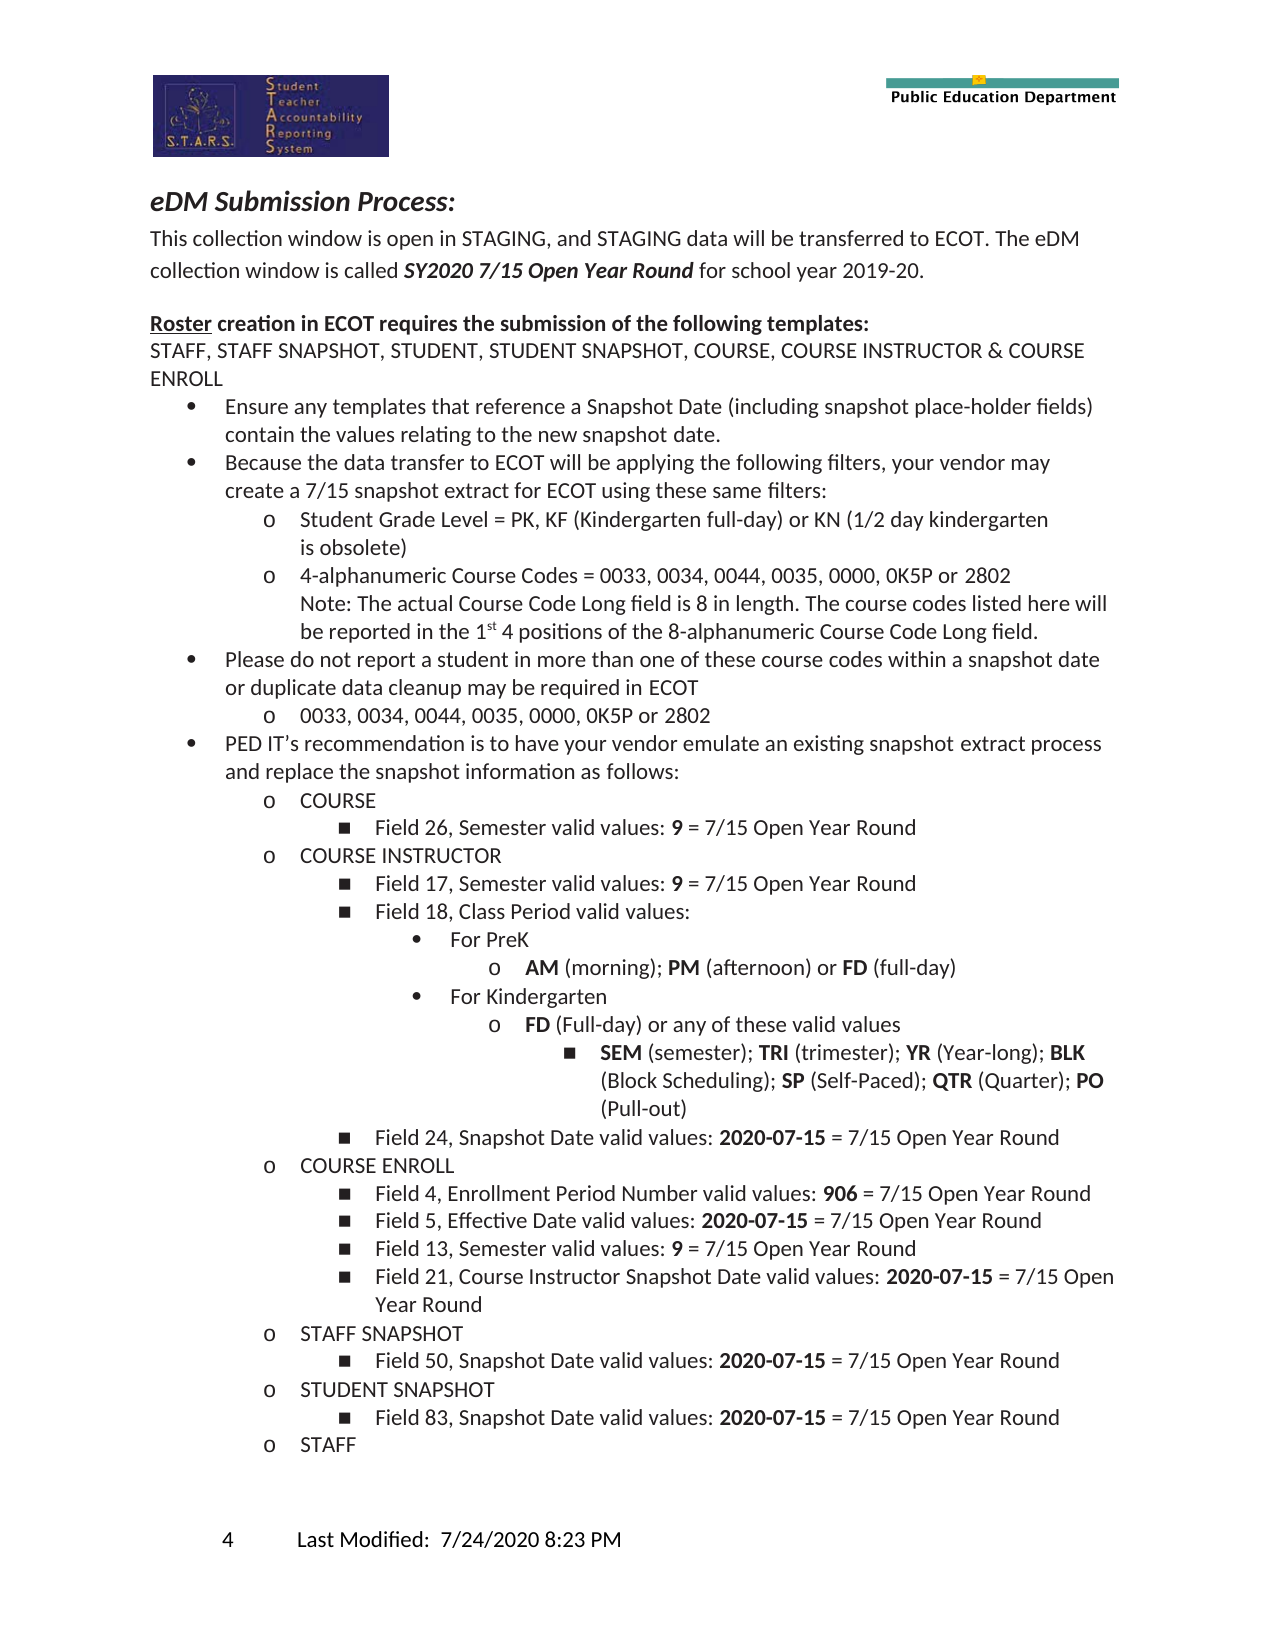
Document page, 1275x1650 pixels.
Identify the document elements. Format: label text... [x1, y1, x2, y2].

text This collection window is open in STAGING, and STAGING data will be transferred to ECOT. The eDM collection window is called SY2020 7/15 Open Year Round for school year 2019-20. [150, 224, 1100, 284]
list Field 17, Semester valid values: 9 = 7/15 Open Year Round [338, 869, 1135, 897]
picture [852, 75, 1136, 132]
list SEM (semester); TRI (trimester); YR (Year-long); BLK (Block Scheduling); SP (Self-Paced); QTR (Quarter); PO (Pull-out) [563, 1038, 1104, 1123]
list COURSE [262, 786, 1135, 814]
text STAFF, STAFF SNAPSHOT, STUDENT, STUDENT SNAPSHOT, COURSE, COURSE INSTRUCTOR & COURSE ENROLL [150, 337, 1088, 392]
list AM (morning); PM (afternoon) or FD (full-day) [488, 953, 1135, 982]
picture [153, 75, 389, 157]
list Field 50, Snapshot Date valid values: 2020-07-15 = 7/15 Open Year Round [338, 1347, 1135, 1374]
list Because the data transfer to ECOT will be applying the following filters, your vendor may create a 7/15 snapshot extract for ECOT using these same filters: [187, 448, 1105, 504]
list COURSE INSTRUCTOR [262, 841, 1135, 869]
list Field 5, Effective Date valid values: 2020-07-15 = 7/15 Open Year Round [338, 1207, 1135, 1234]
list Field 18, Class Period valid values: [338, 897, 1135, 925]
subtitle eDM Submission Process: [150, 183, 1135, 218]
list PED IT’s recommendation is to have your vendor emulate an existing snapshot extract process and replace the snapshot information as follows: [187, 729, 1102, 786]
list COURSE ENROLL [263, 1151, 1135, 1179]
list FD (Full-day) or any of these valid values [488, 1010, 1135, 1038]
list STAFF [263, 1430, 1135, 1459]
text o 0033, 0034, 0044, 0035, 0000, 0K5P or 2802 [262, 701, 1135, 729]
list For Kindergarten [413, 982, 1135, 1010]
text o 4-alphanumeric Course Codes = 0033, 0034, 0044, 0035, 0000, 0K5P or 2802 [262, 561, 1135, 589]
list Field 4, Enrollment Period Number valid values: 906 = 7/15 Open Year Round [338, 1179, 1135, 1207]
list Student Grade Level = PK, KF (Kindergarten full-day) or KN (1/2 day kindergarten is obsolete) [262, 505, 1067, 561]
list Please do not report a student in more than one of these course codes within a snapshot date or duplicate data cleanup may be required in ECOT [187, 645, 1125, 701]
list For PreK [413, 925, 1135, 953]
list Ensure any templates that reference a Snapshot Date (including snapshot place-holder fields) contain the values relating to the new snapshot date. [187, 392, 1093, 448]
list STUDENT SNAPSHOT [263, 1374, 1135, 1403]
list Field 26, Semester valid values: 9 = 7/15 Open Year Round [337, 814, 1135, 841]
list Field 83, Snapshot Date valid values: 2020-07-15 = 7/15 Open Year Round [338, 1403, 1135, 1430]
list STAFF SNAPSHOT [263, 1318, 1135, 1347]
subtitle Roster creation in ECOT requires the submission of the following templates: [150, 309, 1135, 337]
list Field 13, Semester valid values: 9 = 7/15 Open Year Round [338, 1234, 1135, 1262]
text Note: The actual Course Code Long field is 8 in length. The course codes listed here will be reported in the 1st 4 positions of the 8-alphanumeric Course Code Long field. [300, 589, 1119, 645]
list Field 24, Snapshot Date valid values: 2020-07-15 = 7/15 Open Year Round [337, 1123, 1135, 1151]
list Field 21, Course Instructor Snapshot Date valid values: 2020-07-15 = 7/15 Open Year Round [338, 1262, 1120, 1318]
